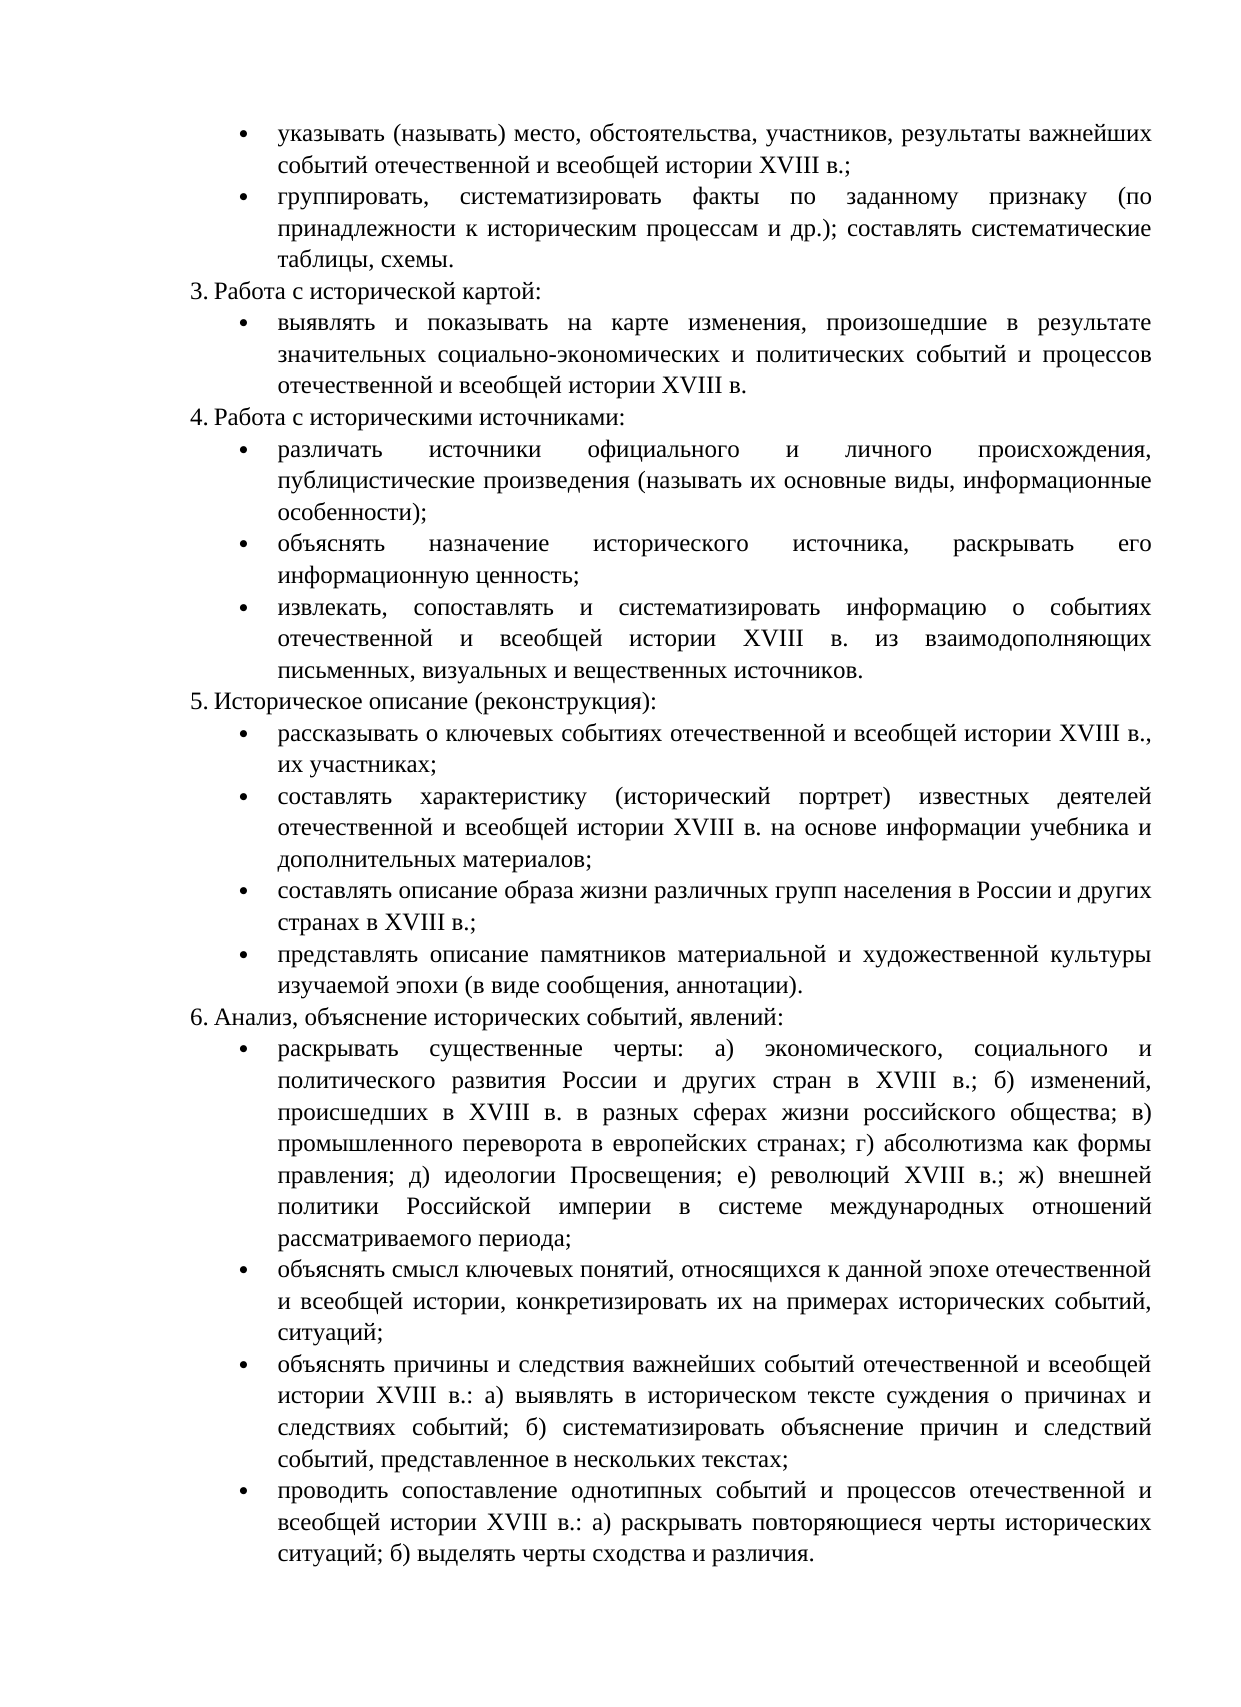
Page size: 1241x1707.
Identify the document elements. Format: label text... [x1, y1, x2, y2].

text 3. Работа с исторической картой: [190, 276, 1152, 305]
list составлять описание образа жизни различных групп населения в России и других странах в XVIII в.; [240, 876, 1152, 936]
list указывать (называть) место, обстоятельства, участников, результаты важнейших событий отечественной и всеобщей истории XVIII в.; [240, 118, 1152, 178]
list объяснять смысл ключевых понятий, относящихся к данной эпохе отечественной и всеобщей истории, конкретизировать их на примерах исторических событий, ситуаций; [240, 1254, 1152, 1346]
list группировать, систематизировать факты по заданному признаку (по принадлежности к историческим процессам и др.); составлять систематические таблицы, схемы. [240, 181, 1152, 273]
list различать источники официального и личного происхождения, публицистические произведения (называть их основные виды, информационные особенности); [240, 434, 1152, 526]
list рассказывать о ключевых событиях отечественной и всеобщей истории XVIII в., их участниках; [240, 718, 1152, 778]
text 5. Историческое описание (реконструкция): [190, 686, 1152, 715]
list раскрывать существенные черты: а) экономического, социального и политического развития России и других стран в XVIII в.; б) изменений, происшедших в XVIII в. в разных сферах жизни российского общества; в) промышленного переворота в европейских странах; г) абсолютизма как формы правления; д) идеологии Просвещения; е) революций XVIII в.; ж) внешней политики Российской империи в системе международных отношений рассматриваемого периода; [240, 1033, 1152, 1252]
list выявлять и показывать на карте изменения, произошедшие в результате значительных социально-экономических и политических событий и процессов отечественной и всеобщей истории XVIII в. [240, 307, 1152, 399]
list объяснять причины и следствия важнейших событий отечественной и всеобщей истории XVIII в.: а) выявлять в историческом тексте суждения о причинах и следствиях событий; б) систематизировать объяснение причин и следствий событий, представленное в нескольких текстах; [240, 1349, 1152, 1472]
text 6. Анализ, объяснение исторических событий, явлений: [190, 1002, 1152, 1031]
list представлять описание памятников материальной и художественной культуры изучаемой эпохи (в виде сообщения, аннотации). [240, 939, 1152, 999]
list составлять характеристику (исторический портрет) известных деятелей отечественной и всеобщей истории XVIII в. на основе информации учебника и дополнительных материалов; [240, 781, 1152, 873]
list извлекать, сопоставлять и систематизировать информацию о событиях отечественной и всеобщей истории XVIII в. из взаимодополняющих письменных, визуальных и вещественных источников. [240, 592, 1152, 683]
text 4. Работа с историческими источниками: [190, 402, 1152, 431]
list проводить сопоставление однотипных событий и процессов отечественной и всеобщей истории XVIII в.: а) раскрывать повторяющиеся черты исторических ситуаций; б) выделять черты сходства и различия. [240, 1475, 1152, 1567]
list объяснять назначение исторического источника, раскрывать его информационную ценность; [240, 528, 1152, 589]
